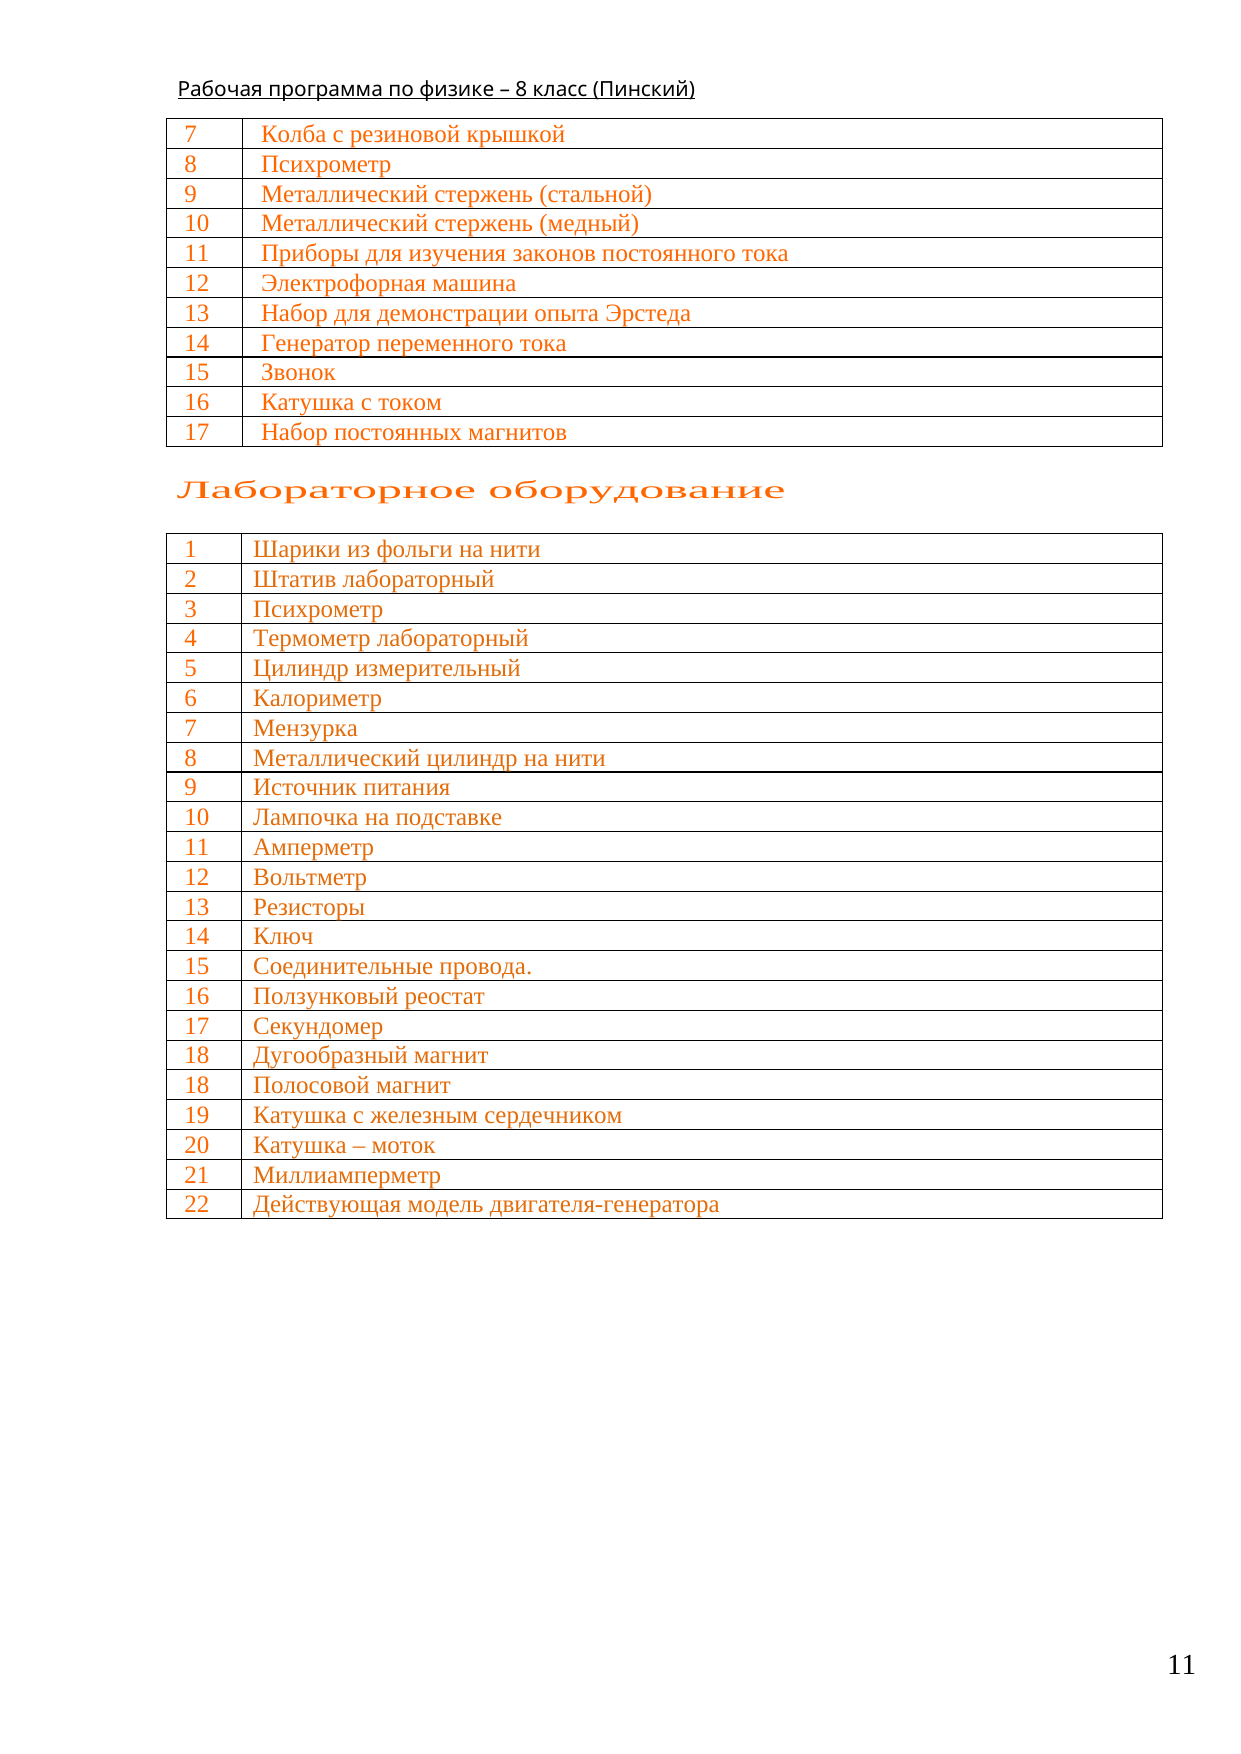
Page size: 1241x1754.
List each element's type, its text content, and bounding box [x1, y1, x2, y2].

table_cell Металлический стержень (стальной) [243, 179, 1162, 207]
table_cell 16 [167, 387, 242, 416]
table_cell Термометр лабораторный [242, 624, 1162, 652]
table_cell Вольтметр [242, 862, 1162, 891]
table_cell 6 [167, 683, 241, 712]
table_cell 12 [167, 268, 242, 297]
table_cell 22 [167, 1190, 241, 1218]
table_cell Ползунковый реостат [242, 981, 1162, 1010]
table_cell Набор постоянных магнитов [243, 417, 1162, 446]
table_cell 5 [167, 653, 241, 682]
table_cell Психрометр [243, 149, 1162, 178]
table_cell Источник питания [242, 773, 1162, 801]
table_cell Генератор переменного тока [243, 328, 1162, 356]
table_cell Катушка с током [243, 387, 1162, 416]
table_cell 10 [167, 802, 241, 831]
table_cell Колба с резиновой крышкой [243, 119, 1162, 148]
table_cell Электрофорная машина [243, 268, 1162, 297]
table_cell Мензурка [242, 713, 1162, 742]
table_cell Секундомер [242, 1011, 1162, 1039]
table_cell 19 [167, 1100, 241, 1129]
table_cell Набор для демонстрации опыта Эрстеда [243, 298, 1162, 327]
table_cell Психрометр [242, 594, 1162, 622]
table_cell 16 [167, 981, 241, 1010]
table_cell 11 [167, 238, 242, 267]
table_cell 15 [167, 951, 241, 980]
table_cell Цилиндр измерительный [242, 653, 1162, 682]
table_cell Миллиамперметр [242, 1160, 1162, 1188]
table_cell Амперметр [242, 832, 1162, 861]
table_cell 13 [167, 298, 242, 327]
table_header 1 [167, 534, 241, 563]
table_cell 15 [167, 358, 242, 386]
table_cell 18 [167, 1070, 241, 1099]
table_cell Катушка – моток [242, 1130, 1162, 1159]
table_cell 18 [167, 1041, 241, 1069]
table_cell 21 [167, 1160, 241, 1188]
table_cell 8 [167, 743, 241, 771]
table_cell Катушка с железным сердечником [242, 1100, 1162, 1129]
table_cell Действующая модель двигателя-генератора [242, 1190, 1162, 1218]
table_cell Полосовой магнит [242, 1070, 1162, 1099]
table_cell Дугообразный магнит [242, 1041, 1162, 1069]
table_cell 12 [167, 862, 241, 891]
table_cell Калориметр [242, 683, 1162, 712]
table_cell Металлический цилиндр на нити [242, 743, 1162, 771]
table_cell 3 [167, 594, 241, 622]
table_cell 20 [167, 1130, 241, 1159]
table_cell 7 [167, 119, 242, 148]
table_cell Ключ [242, 921, 1162, 950]
table_cell 2 [167, 564, 241, 593]
table_cell 9 [167, 773, 241, 801]
table_cell 9 [167, 179, 242, 207]
table_cell 11 [167, 832, 241, 861]
table_cell 7 [167, 713, 241, 742]
table_cell 17 [167, 417, 242, 446]
table_cell 17 [167, 1011, 241, 1039]
table_cell Лампочка на подставке [242, 802, 1162, 831]
table_cell 14 [167, 328, 242, 356]
table_header Шарики из фольги на нити [242, 534, 1162, 563]
table_cell 10 [167, 209, 242, 237]
table_cell Резисторы [242, 892, 1162, 920]
text Лабораторное оборудование [177, 476, 1198, 504]
table_cell Соединительные провода. [242, 951, 1162, 980]
table_cell 13 [167, 892, 241, 920]
table_cell Приборы для изучения законов постоянного тока [243, 238, 1162, 267]
table_cell Звонок [243, 358, 1162, 386]
table_cell 14 [167, 921, 241, 950]
table_cell Металлический стержень (медный) [243, 209, 1162, 237]
table_cell 8 [167, 149, 242, 178]
table_cell 4 [167, 624, 241, 652]
table_cell Штатив лабораторный [242, 564, 1162, 593]
